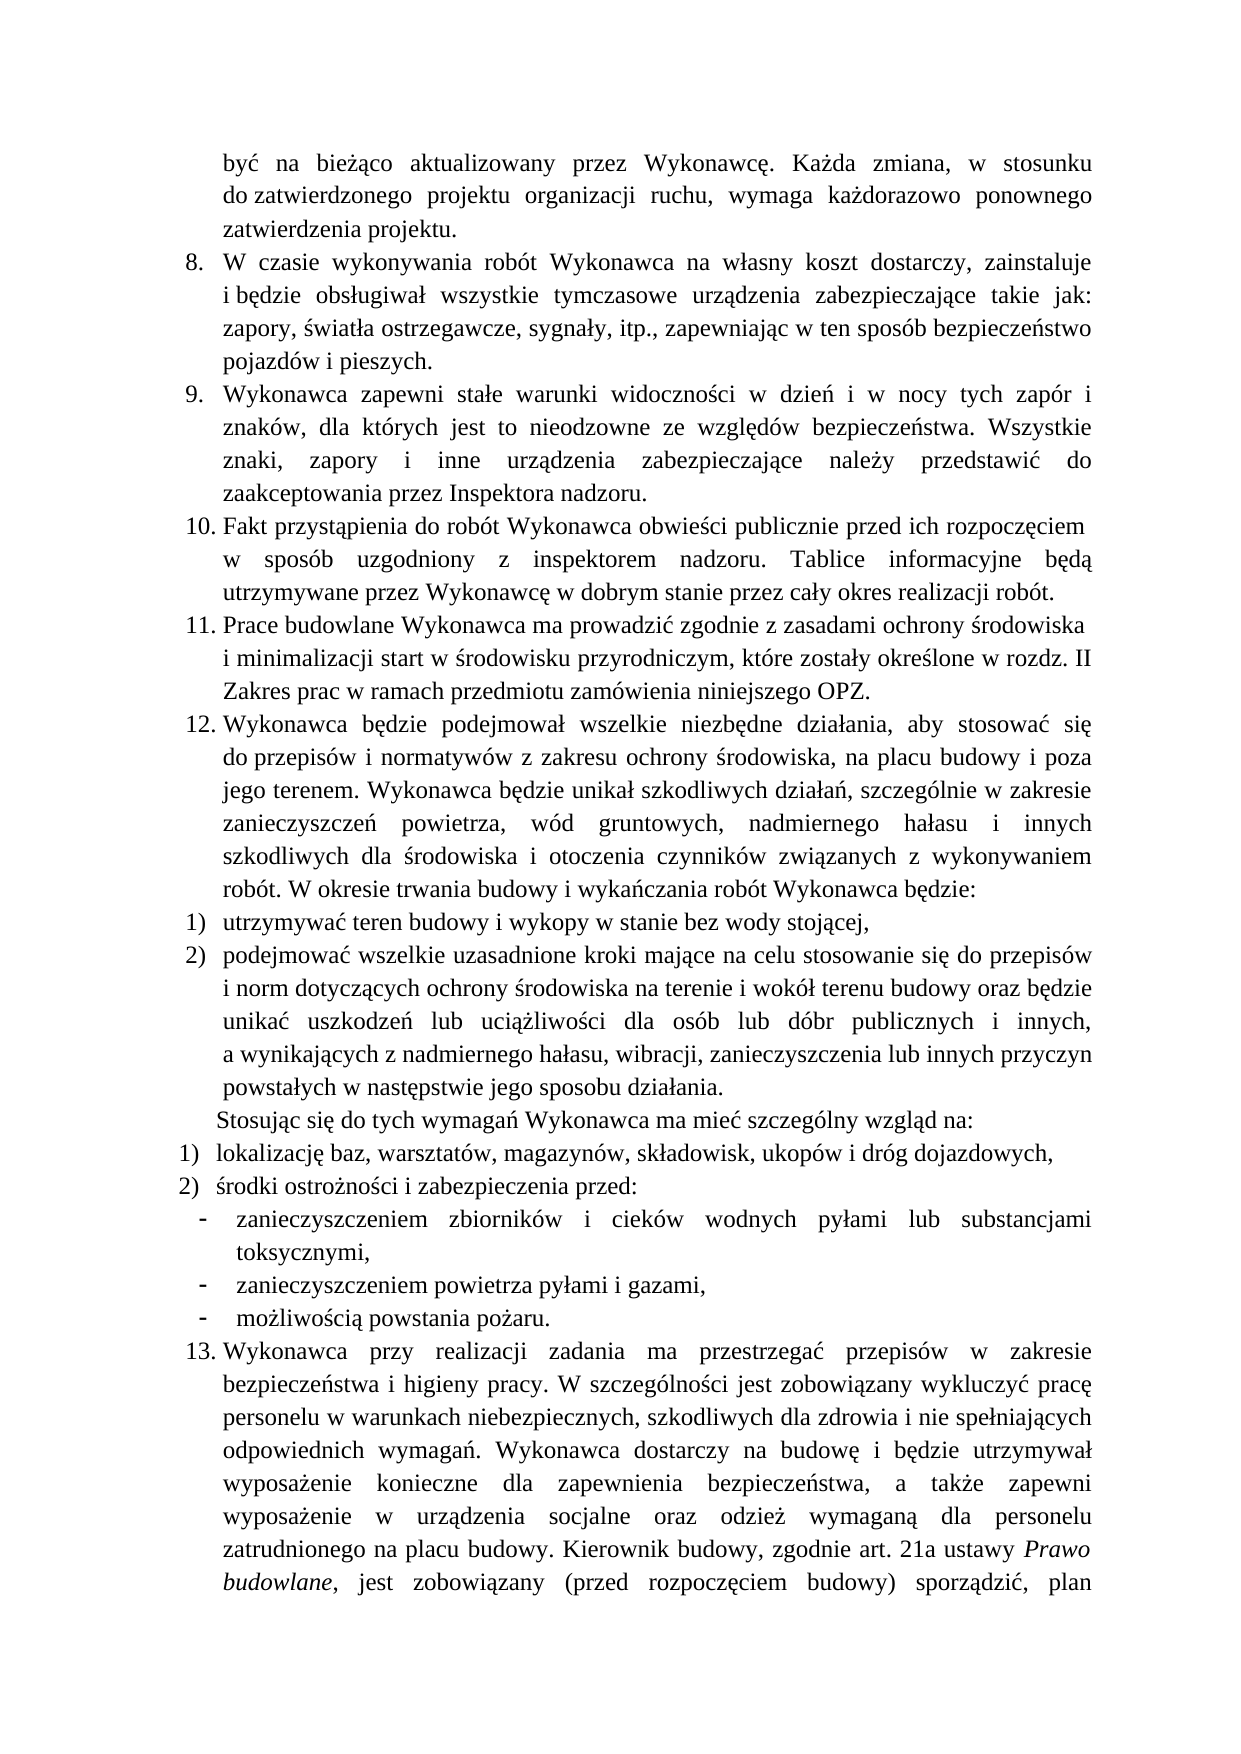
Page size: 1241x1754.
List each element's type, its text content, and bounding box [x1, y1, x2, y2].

list Wykonawca zapewni stałe warunki widoczności w dzień i w nocy tych zapór i znaków, dla których jest to nieodzowne ze względów bezpieczeństwa. Wszystkie znaki, zapory i inne urządzenia zabezpieczające należy przedstawić do zaakceptowania przez Inspektora nadzoru. [185, 379, 1093, 507]
list środki ostrożności i zabezpieczenia przed: [178, 1171, 1093, 1200]
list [185, 148, 1093, 242]
list podejmować wszelkie uzasadnione kroki mające na celu stosowanie się do przepisów i norm dotyczących ochrony środowiska na terenie i wokół terenu budowy oraz będzie unikać uszkodzeń lub uciążliwości dla osób lub dóbr publicznych i innych, a wynikających z nadmiernego hałasu, wibracji, zanieczyszczenia lub innych przyczyn powstałych w następstwie jego sposobu działania. [185, 940, 1093, 1101]
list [185, 1336, 1093, 1596]
list Wykonawca będzie podejmował wszelkie niezbędne działania, aby stosować się do przepisów i normatywów z zakresu ochrony środowiska, na placu budowy i poza jego terenem. Wykonawca będzie unikał szkodliwych działań, szczególnie w zakresie zanieczyszczeń powietrza, wód gruntowych, nadmiernego hałasu i innych szkodliwych dla środowiska i otoczenia czynników związanych z wykonywaniem robót. W okresie trwania budowy i wykańczania robót Wykonawca będzie: [185, 709, 1093, 903]
list W czasie wykonywania robót Wykonawca na własny koszt dostarczy, zainstaluje i będzie obsługiwał wszystkie tymczasowe urządzenia zabezpieczające takie jak: zapory, światła ostrzegawcze, sygnały, itp., zapewniając w ten sposób bezpieczeństwo pojazdów i pieszych. [185, 247, 1093, 374]
text Stosując się do tych wymagań Wykonawca ma mieć szczególny wzgląd na: [148, 1105, 1093, 1134]
list zanieczyszczeniem zbiorników i cieków wodnych pyłami lub substancjami toksycznymi, [199, 1204, 1093, 1266]
list Prace budowlane Wykonawca ma prowadzić zgodnie z zasadami ochrony środowiska i minimalizacji start w środowisku przyrodniczym, które zostały określone w rozdz. II Zakres prac w ramach przedmiotu zamówienia niniejszego OPZ. [185, 610, 1093, 705]
list lokalizację baz, warsztatów, magazynów, składowisk, ukopów i dróg dojazdowych, [178, 1138, 1093, 1167]
list zanieczyszczeniem powietrza pyłami i gazami, [199, 1270, 1093, 1299]
list Fakt przystąpienia do robót Wykonawca obwieści publicznie przed ich rozpoczęciem w sposób uzgodniony z inspektorem nadzoru. Tablice informacyjne będą utrzymywane przez Wykonawcę w dobrym stanie przez cały okres realizacji robót. [185, 511, 1093, 606]
list utrzymywać teren budowy i wykopy w stanie bez wody stojącej, [185, 907, 1093, 936]
list możliwością powstania pożaru. [199, 1303, 1093, 1332]
